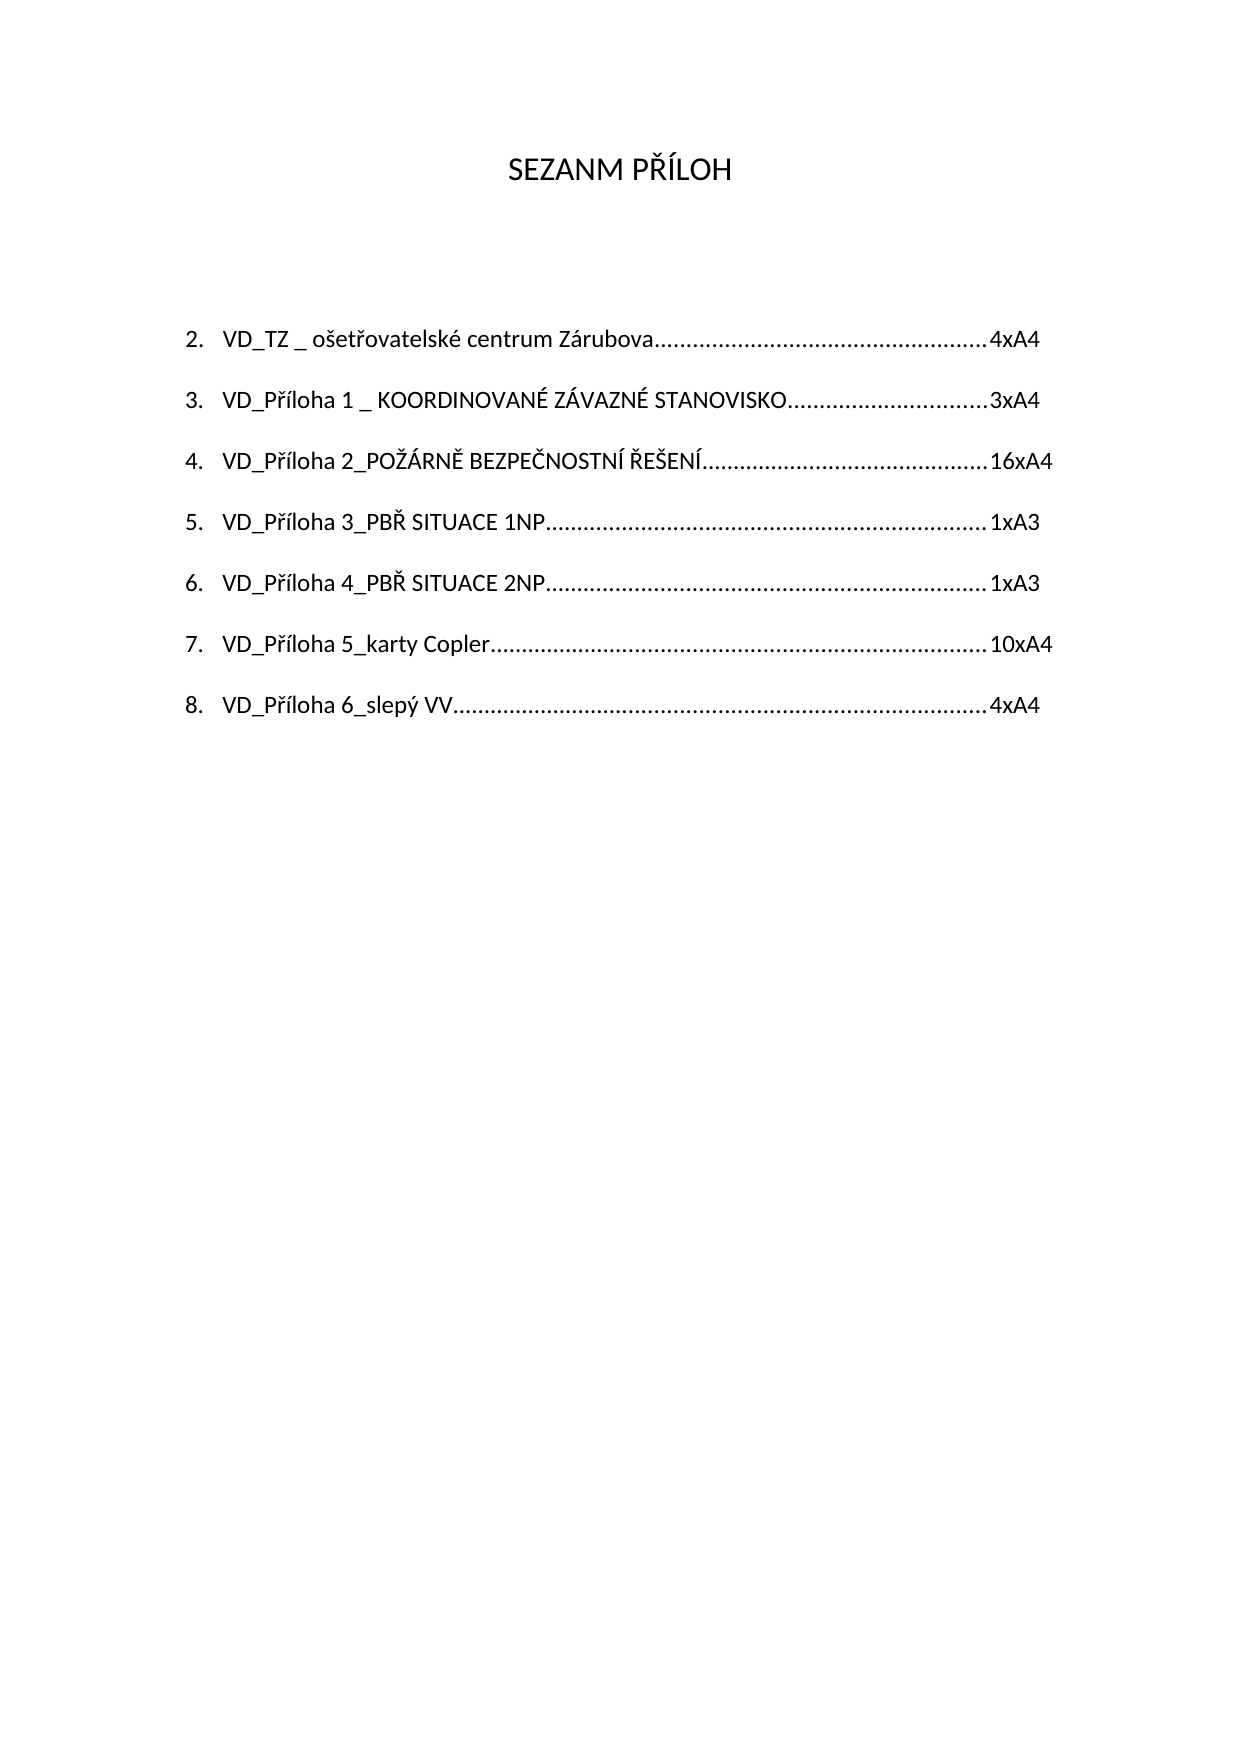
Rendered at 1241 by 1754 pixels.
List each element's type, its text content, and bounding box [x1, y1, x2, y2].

list VD_Příloha 1 _ KOORDINOVANÉ ZÁVAZNÉ STANOVISKO 3xA4 [185, 384, 1093, 415]
text SEZANM PŘÍLOH [148, 148, 1093, 188]
list VD_Příloha 6_slepý VV 4xA4 [185, 690, 1093, 720]
list VD_TZ _ ošetřovatelské centrum Zárubova 4xA4 [185, 323, 1093, 354]
list VD_Příloha 4_PBŘ SITUACE 2NP 1xA3 [185, 568, 1093, 598]
list VD_Příloha 3_PBŘ SITUACE 1NP 1xA3 [185, 507, 1093, 537]
list VD_Příloha 5_karty Copler 10xA4 [185, 629, 1093, 659]
list VD_Příloha 2_POŽÁRNĚ BEZPEČNOSTNÍ ŘEŠENÍ 16xA4 [185, 446, 1093, 476]
